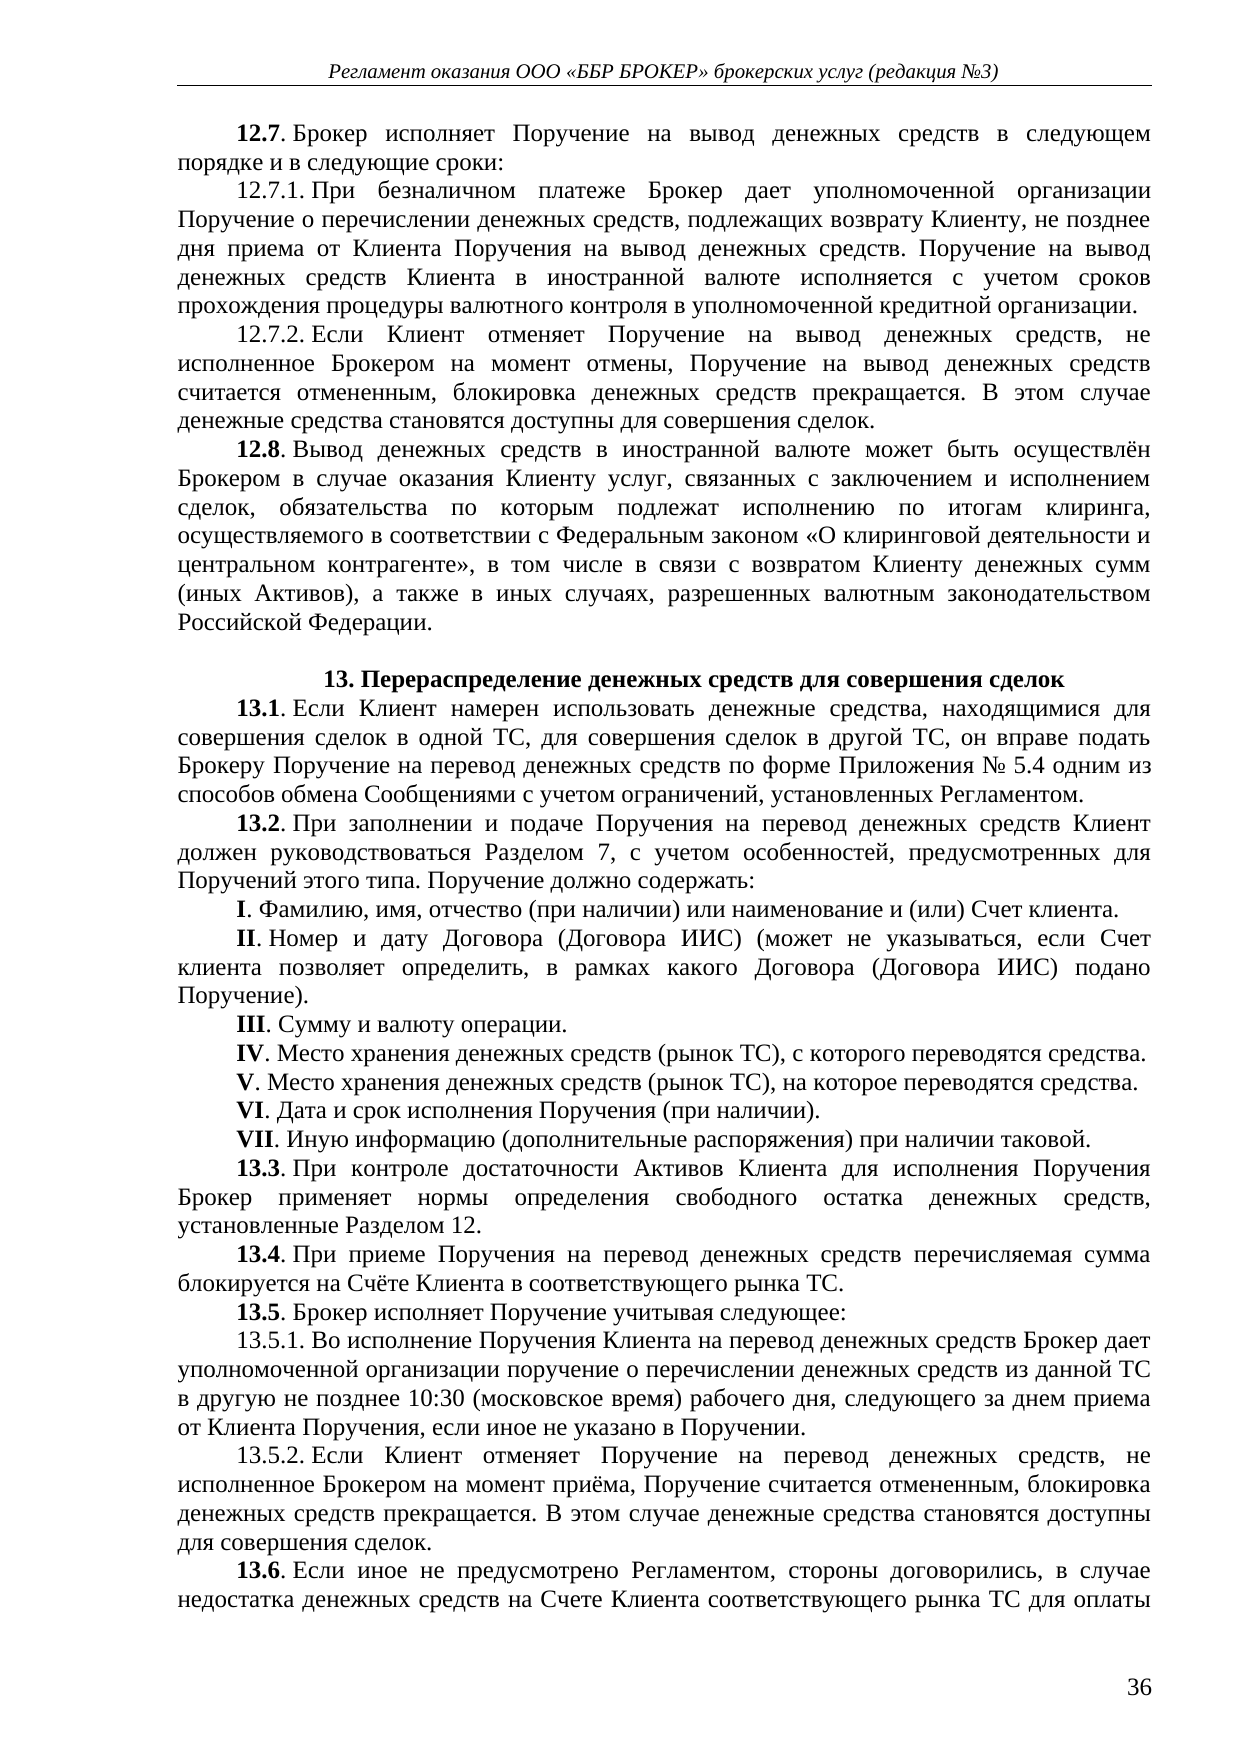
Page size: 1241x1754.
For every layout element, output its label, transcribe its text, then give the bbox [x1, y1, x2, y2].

text VI. Дата и срок исполнения Поручения (при наличии). [177, 1096, 1152, 1124]
text 12.7.2. Если Клиент отменяет Поручение на вывод денежных средств, не исполненное Брокером на момент отмены, Поручение на вывод денежных средств считается отмененным, блокировка денежных средств прекращается. В этом случае денежные средства становятся доступны для совершения сделок. [177, 319, 1152, 434]
text I. Фамилию, имя, отчество (при наличии) или наименование и (или) Счет клиента. [177, 894, 1152, 923]
text 12.7.1. При безналичном платеже Брокер дает уполномоченной организации Поручение о перечислении денежных средств, подлежащих возврату Клиенту, не позднее дня приема от Клиента Поручения на вывод денежных средств. Поручение на вывод денежных средств Клиента в иностранной валюте исполняется с учетом сроков прохождения процедуры валютного контроля в уполномоченной кредитной организации. [177, 176, 1152, 319]
text VII. Иную информацию (дополнительные распоряжения) при наличии таковой. [177, 1124, 1152, 1153]
text 13.5.1. Во исполнение Поручения Клиента на перевод денежных средств Брокер дает уполномоченной организации поручение о перечислении денежных средств из данной ТС в другую не позднее 10:30 (московское время) рабочего дня, следующего за днем приема от Клиента Поручения, если иное не указано в Поручении. [177, 1326, 1152, 1441]
text 13.3. При контроле достаточности Активов Клиента для исполнения Поручения Брокер применяет нормы определения свободного остатка денежных средств, установленные Разделом 12. [177, 1153, 1152, 1239]
text V. Место хранения денежных средств (рынок ТС), на которое переводятся средства. [177, 1067, 1152, 1096]
text 12.7. Брокер исполняет Поручение на вывод денежных средств в следующем порядке и в следующие сроки: [177, 118, 1152, 176]
text II. Номер и дату Договора (Договора ИИС) (может не указываться, если Счет клиента позволяет определить, в рамках какого Договора (Договора ИИС) подано Поручение). [177, 923, 1152, 1009]
text 13.1. Если Клиент намерен использовать денежные средства, находящимися для совершения сделок в одной ТС, для совершения сделок в другой ТС, он вправе подать Брокеру Поручение на перевод денежных средств по форме Приложения № 5.4 одним из способов обмена Сообщениями с учетом ограничений, установленных Регламентом. [177, 693, 1152, 808]
text 13.5. Брокер исполняет Поручение учитывая следующее: [177, 1297, 1152, 1326]
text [177, 1556, 1152, 1613]
text 12.8. Вывод денежных средств в иностранной валюте может быть осуществлён Брокером в случае оказания Клиенту услуг, связанных с заключением и исполнением сделок, обязательства по которым подлежат исполнению по итогам клиринга, осуществляемого в соответствии с Федеральным законом «О клиринговой деятельности и центральном контрагенте», в том числе в связи с возвратом Клиенту денежных сумм (иных Активов), а также в иных случаях, разрешенных валютным законодательством Российской Федерации. [177, 434, 1152, 636]
text 13.5.2. Если Клиент отменяет Поручение на перевод денежных средств, не исполненное Брокером на момент приёма, Поручение считается отмененным, блокировка денежных средств прекращается. В этом случае денежные средства становятся доступны для совершения сделок. [177, 1441, 1152, 1556]
text 13.2. При заполнении и подаче Поручения на перевод денежных средств Клиент должен руководствоваться Разделом 7, с учетом особенностей, предусмотренных для Поручений этого типа. Поручение должно содержать: [177, 808, 1152, 894]
text IV. Место хранения денежных средств (рынок ТС), с которого переводятся средства. [177, 1038, 1152, 1067]
text 13.4. При приеме Поручения на перевод денежных средств перечисляемая сумма блокируется на Счёте Клиента в соответствующего рынка ТС. [177, 1239, 1152, 1297]
text III. Сумму и валюту операции. [177, 1009, 1152, 1038]
subtitle 13. Перераспределение денежных средств для совершения сделок [177, 664, 1152, 693]
